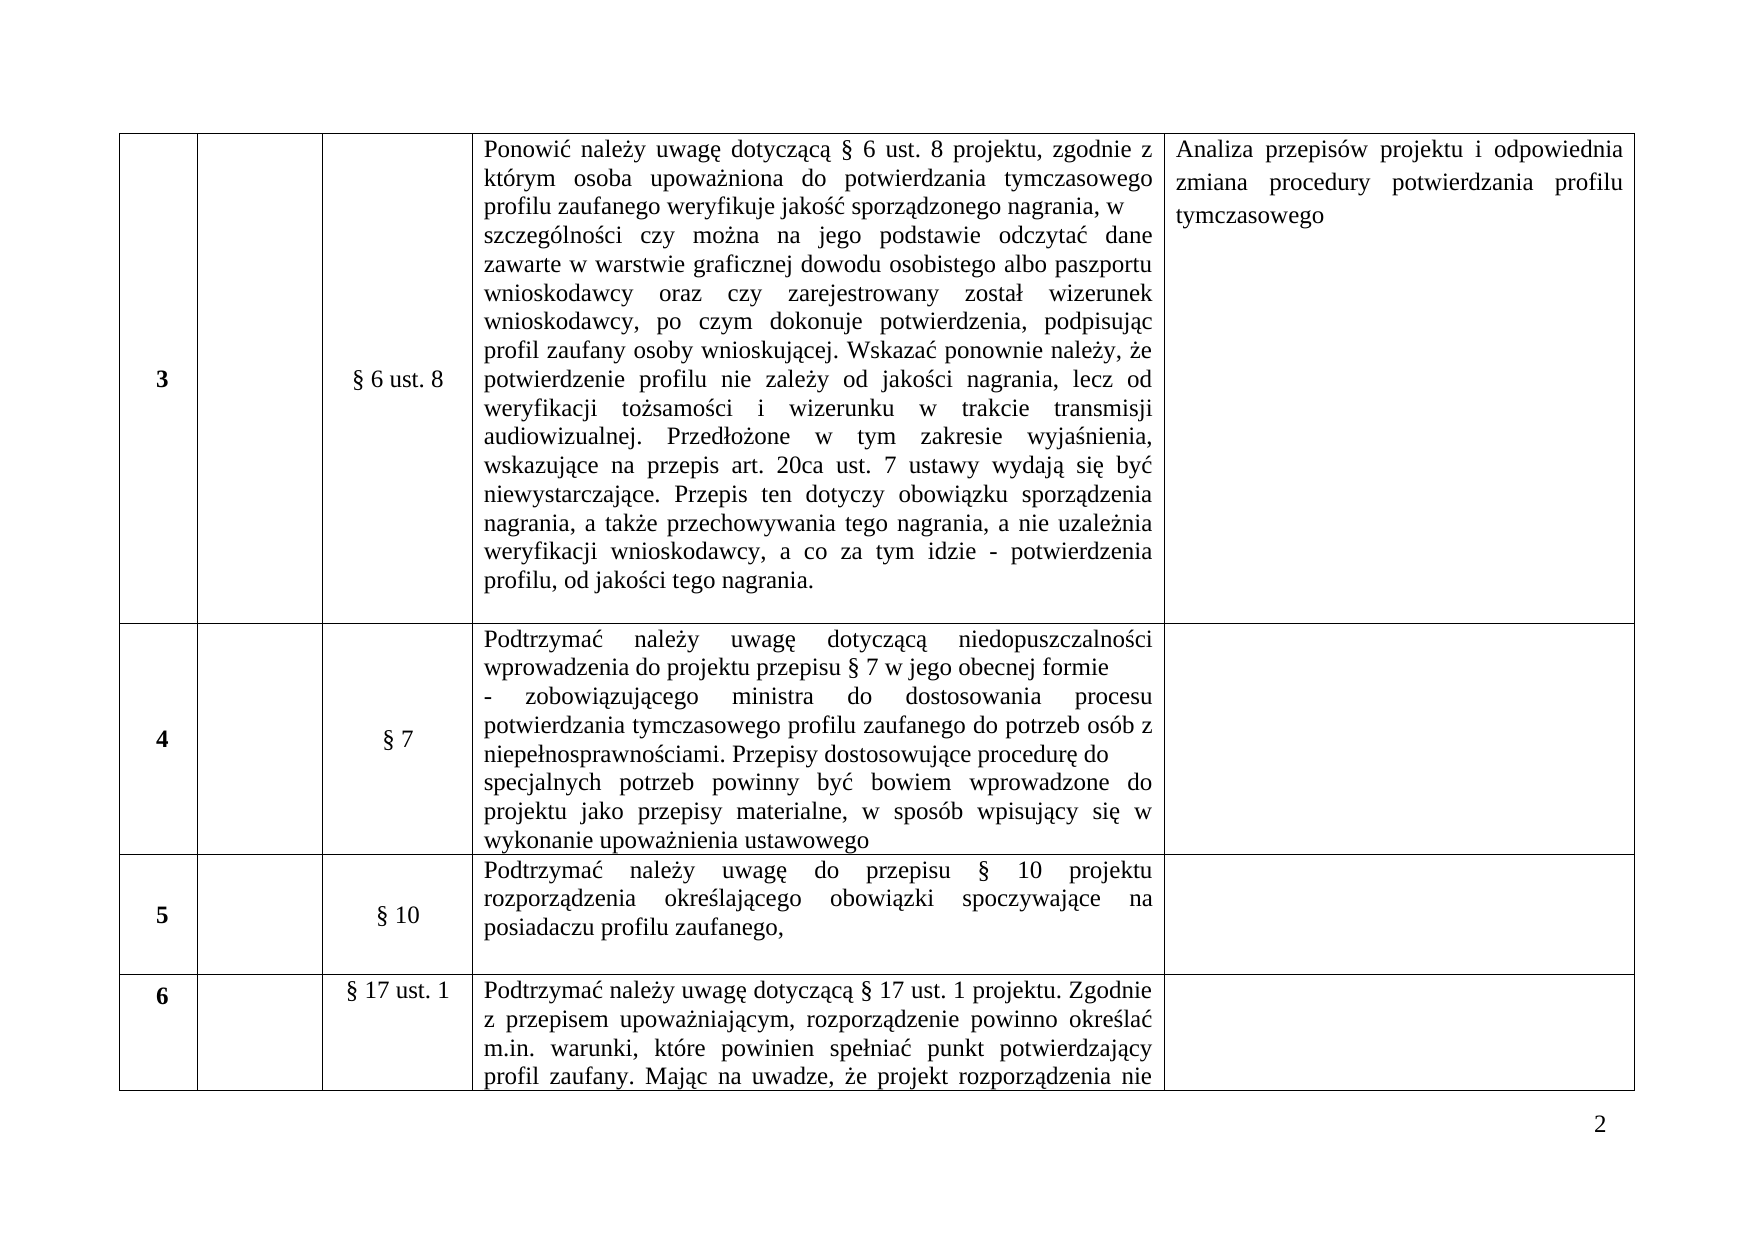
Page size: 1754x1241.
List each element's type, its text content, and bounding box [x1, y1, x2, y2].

table_cell § 10 [323, 855, 472, 974]
table_cell [120, 975, 197, 1090]
table_cell [1165, 975, 1634, 1090]
table_cell § 6 ust. 8 [323, 134, 472, 623]
table_cell § 7 [323, 624, 472, 854]
table_cell [1165, 855, 1634, 974]
table_cell Ponowić należy uwagę dotyczącą § 6 ust. 8 projektu, zgodnie z którym osoba upoważniona do potwierdzania tymczasowego profilu zaufanego weryfikuje jakość sporządzonego nagrania, w szczególności czy można na jego podstawie odczytać dane zawarte w warstwie graficznej dowodu osobistego albo paszportu wnioskodawcy oraz czy zarejestrowany został wizerunek wnioskodawcy, po czym dokonuje potwierdzenia, podpisując profil zaufany osoby wnioskującej. Wskazać ponownie należy, że potwierdzenie profilu nie zależy od jakości nagrania, lecz od weryfikacji tożsamości i wizerunku w trakcie transmisji audiowizualnej. Przedłożone w tym zakresie wyjaśnienia, wskazujące na przepis art. 20ca ust. 7 ustawy wydają się być niewystarczające. Przepis ten dotyczy obowiązku sporządzenia nagrania, a także przechowywania tego nagrania, a nie uzależnia weryfikacji wnioskodawcy, a co za tym idzie - potwierdzenia profilu, od jakości tego nagrania. [473, 134, 1164, 623]
table_cell § 17 ust. 1 [323, 975, 472, 1090]
table_cell Analiza przepisów projektu i odpowiednia zmiana procedury potwierdzania profilu tymczasowego [1165, 134, 1634, 623]
table_cell [198, 134, 322, 623]
table_cell [120, 855, 197, 974]
table_cell [198, 855, 322, 974]
table_cell [1165, 624, 1634, 854]
table_cell [120, 134, 197, 623]
table_cell Podtrzymać należy uwagę do przepisu § 10 projektu rozporządzenia określającego obowiązki spoczywające na posiadaczu profilu zaufanego, [473, 855, 1164, 974]
table_cell [120, 624, 197, 854]
table_cell Podtrzymać należy uwagę dotyczącą niedopuszczalności wprowadzenia do projektu przepisu § 7 w jego obecnej formie - zobowiązującego ministra do dostosowania procesu potwierdzania tymczasowego profilu zaufanego do potrzeb osób z niepełnosprawnościami. Przepisy dostosowujące procedurę do specjalnych potrzeb powinny być bowiem wprowadzone do projektu jako przepisy materialne, w sposób wpisujący się w wykonanie upoważnienia ustawowego [473, 624, 1164, 854]
table_cell [198, 975, 322, 1090]
table_cell [198, 624, 322, 854]
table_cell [473, 975, 1164, 1090]
